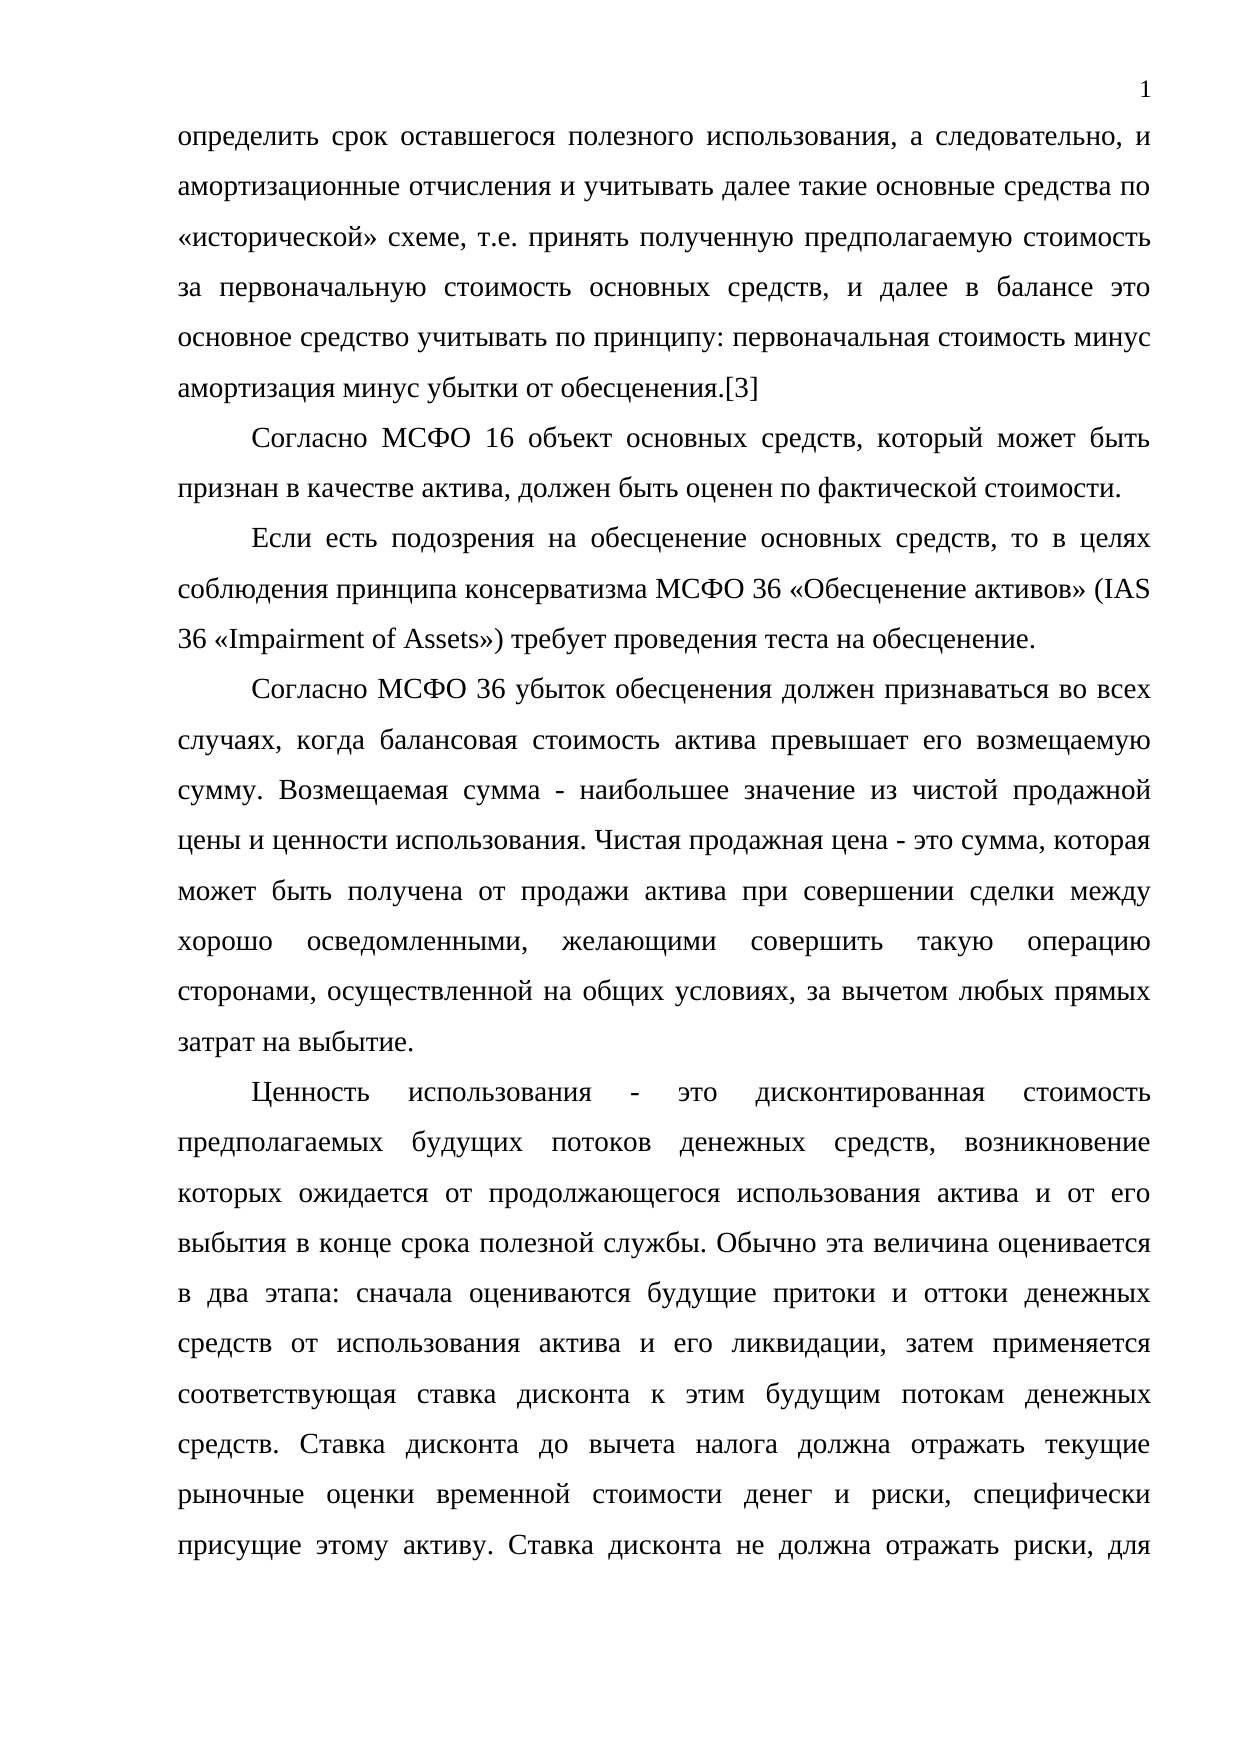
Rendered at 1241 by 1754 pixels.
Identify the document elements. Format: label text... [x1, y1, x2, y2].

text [177, 118, 1152, 403]
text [177, 1074, 1152, 1560]
text Согласно МСФО 36 убыток обесценения должен признаваться во всех случаях, когда балансовая стоимость актива превышает его возмещаемую сумму. Возмещаемая сумма - наибольшее значение из чистой продажной цены и ценности использования. Чистая продажная цена - это сумма, которая может быть получена от продажи актива при совершении сделки между хорошо осведомленными, желающими совершить такую операцию сторонами, осуществленной на общих условиях, за вычетом любых прямых затрат на выбытие. [177, 672, 1152, 1057]
text Согласно МСФО 16 объект основных средств, который может быть признан в качестве актива, должен быть оценен по фактической стоимости. [177, 420, 1152, 504]
text Если есть подозрения на обесценение основных средств, то в целях соблюдения принципа консерватизма МСФО 36 «Обесценение активов» (IAS 36 «Impairment of Assets») требует проведения теста на обесценение. [177, 521, 1152, 655]
